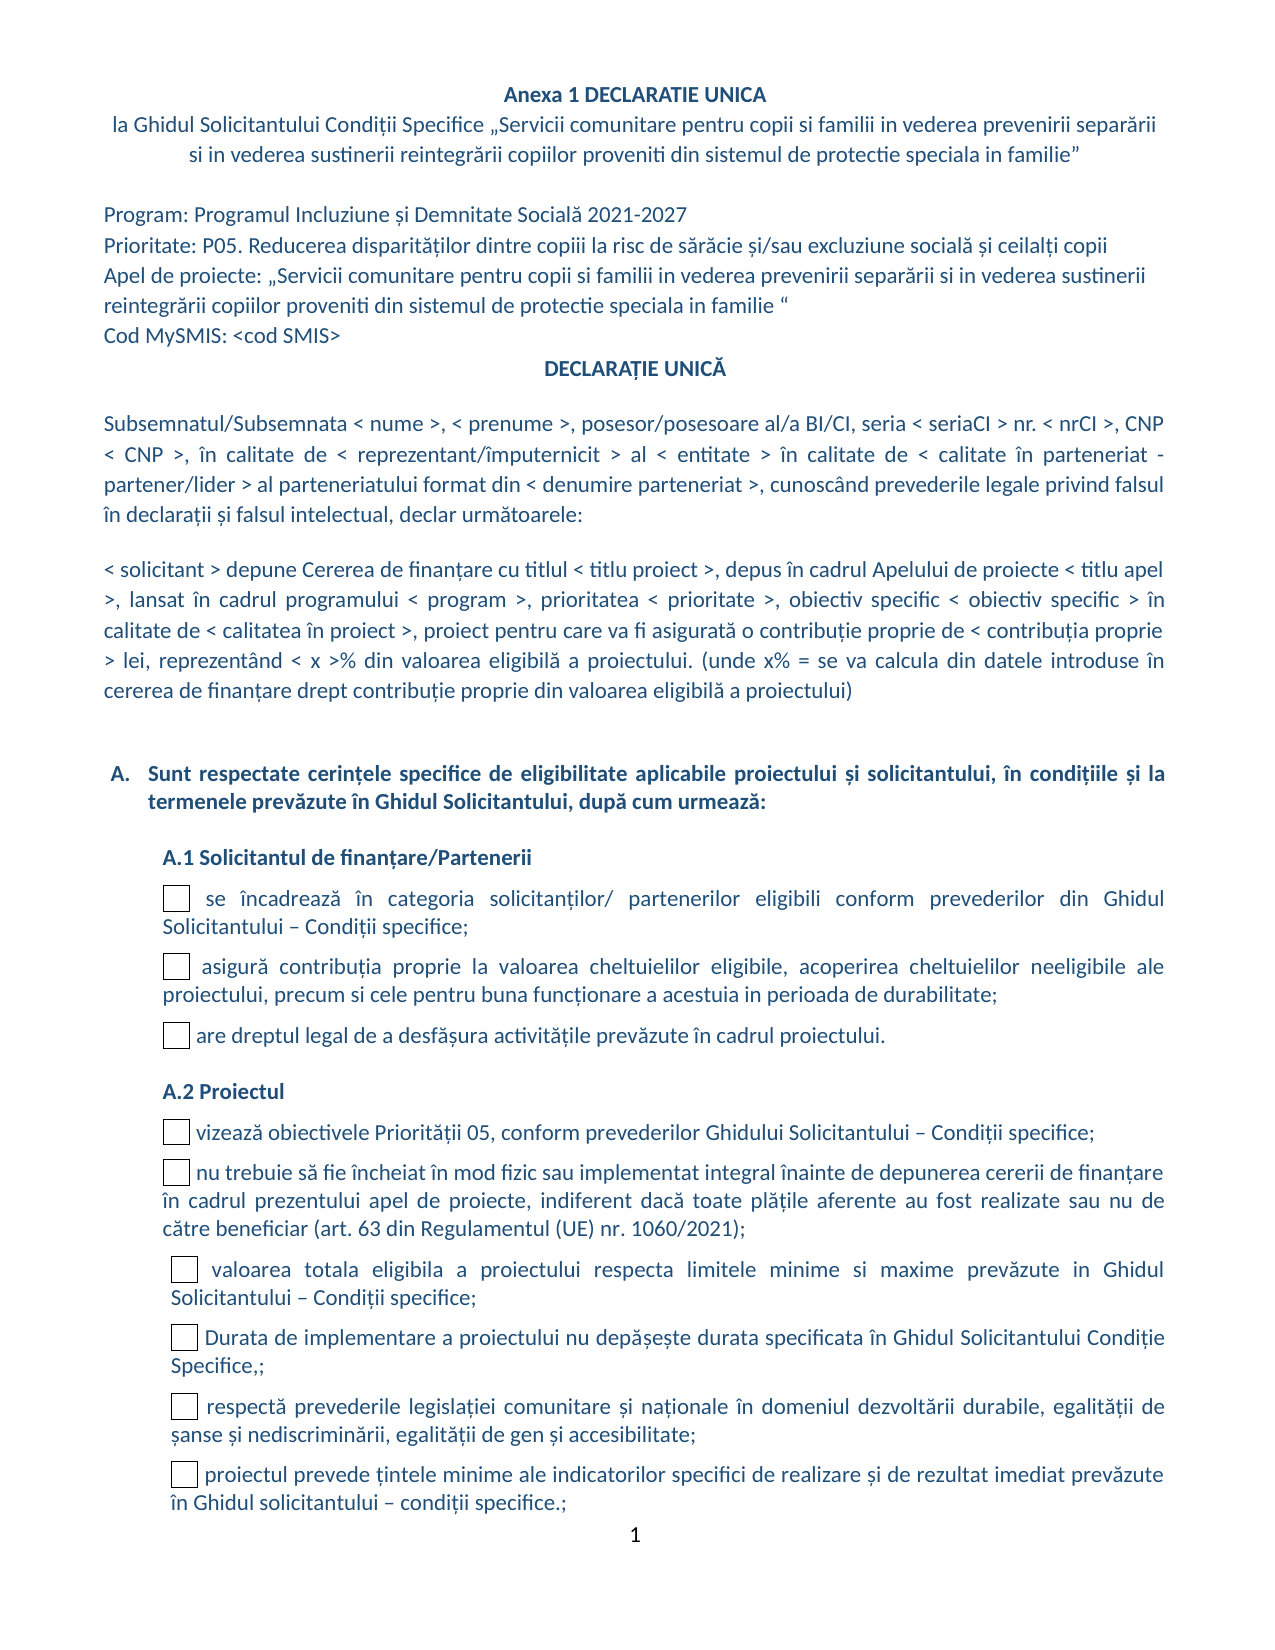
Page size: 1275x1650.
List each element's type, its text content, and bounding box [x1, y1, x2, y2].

list Sunt respectate cerințele specifice de eligibilitate aplicabile proiectului și solicitantului, în condițiile și la termenele prevăzute în Ghidul Solicitantului, după cum urmează: [110, 759, 1167, 815]
text Apel de proiecte: „Servicii comunitare pentru copii si familii in vederea prevenirii separării si in vederea sustinerii reintegrării copiilor proveniti din sistemul de protectie speciala in familie “ [103, 261, 1167, 319]
list proiectul prevede țintele minime ale indicatorilor specifici de realizare și de rezultat imediat prevăzute în Ghidul solicitantului – condiții specifice.; [171, 1460, 1167, 1516]
text Subsemnatul/Subsemnata < nume >, < prenume >, posesor/posesoare al/a BI/CI, seria < seriaCI > nr. < nrCI >, CNP < CNP >, în calitate de < reprezentant/împuternicit > al < entitate > în calitate de < calitate în parteneriat - partener/lider > al parteneriatului format din < denumire parteneriat >, cunoscând prevederile legale privind falsul în declarații și falsul intelectual, declar următoarele: [103, 409, 1167, 528]
list are dreptul legal de a desfășura activitățile prevăzute în cadrul proiectului. [162, 1021, 1167, 1049]
text Program: Programul Incluziune și Demnitate Socială 2021-2027 [103, 201, 1167, 228]
list respectă prevederile legislației comunitare și naționale în domeniul dezvoltării durabile, egalității de șanse și nediscriminării, egalității de gen și accesibilitate; [171, 1392, 1167, 1448]
text < solicitant > depune Cererea de finanțare cu titlul < titlu proiect >, depus în cadrul Apelului de proiecte < titlu apel >, lansat în cadrul programului < program >, prioritatea < prioritate >, obiectiv specific < obiectiv specific > în calitate de < calitatea în proiect >, proiect pentru care va fi asigurată o contribuție proprie de < contribuția proprie > lei, reprezentând < x >% din valoarea eligibilă a proiectului. (unde x% = se va calcula din datele introduse în cererea de finanțare drept contribuție proprie din valoarea eligibilă a proiectului) [103, 555, 1167, 704]
list A.2 Proiectul [162, 1077, 1167, 1105]
text Anexa 1 DECLARATIE UNICA [103, 80, 1167, 108]
list valoarea totala eligibila a proiectului respecta limitele minime si maxime prevăzute in Ghidul Solicitantului – Condiții specifice; [171, 1255, 1167, 1311]
text Cod MySMIS: <cod SMIS> [103, 321, 1167, 349]
text DECLARAȚIE UNICĂ [103, 354, 1167, 382]
list asigură contribuția proprie la valoarea cheltuielilor eligibile, acoperirea cheltuielilor neeligibile ale proiectului, precum si cele pentru buna funcționare a acestuia in perioada de durabilitate; [162, 952, 1167, 1008]
text Prioritate: P05. Reducerea disparităților dintre copiii la risc de sărăcie și/sau excluziune socială și ceilalți copii [103, 231, 1167, 259]
list vizează obiectivele Priorității 05, conform prevederilor Ghidului Solicitantului – Condiții specifice; [162, 1118, 1167, 1146]
list Durata de implementare a proiectului nu depăşeşte durata specificata în Ghidul Solicitantului Condiție Specifice,; [171, 1323, 1167, 1379]
list nu trebuie să fie încheiat în mod fizic sau implementat integral înainte de depunerea cererii de finanțare în cadrul prezentului apel de proiecte, indiferent dacă toate plățile aferente au fost realizate sau nu de către beneficiar (art. 63 din Regulamentul (UE) nr. 1060/2021); [162, 1158, 1167, 1242]
list A.1 Solicitantul de finanțare/Partenerii [162, 843, 1167, 871]
text la Ghidul Solicitantului Condiții Specifice „Servicii comunitare pentru copii si familii in vederea prevenirii separării si in vederea sustinerii reintegrării copiilor proveniti din sistemul de protectie speciala in familie” [103, 110, 1167, 168]
list se încadrează în categoria solicitanților/ partenerilor eligibili conform prevederilor din Ghidul Solicitantului – Condiții specifice; [162, 884, 1167, 940]
